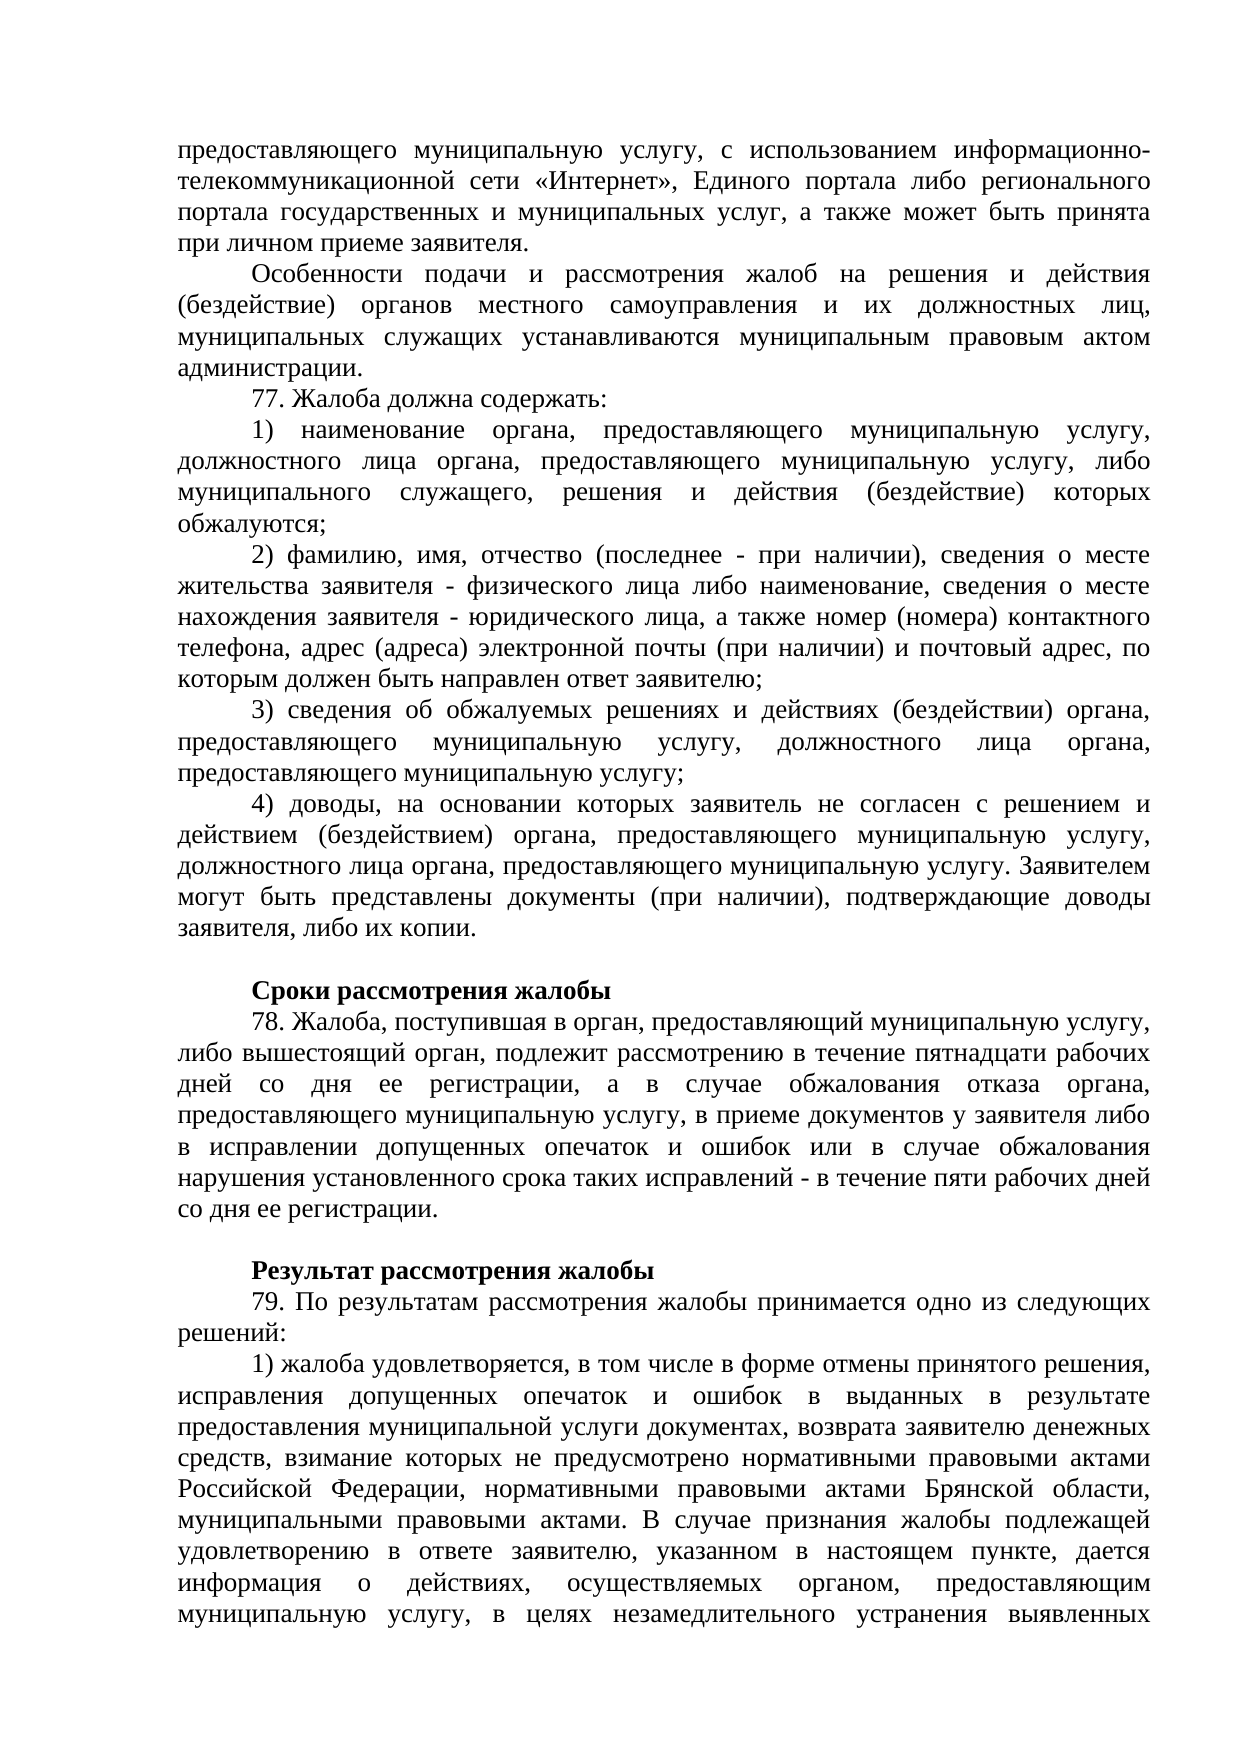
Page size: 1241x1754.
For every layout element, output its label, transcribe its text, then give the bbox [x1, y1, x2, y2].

text 77. Жалоба должна содержать: [177, 382, 1152, 413]
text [177, 133, 1152, 257]
text 3) сведения об обжалуемых решениях и действиях (бездействии) органа, предоставляющего муниципальную услугу, должностного лица органа, предоставляющего муниципальную услугу; [177, 693, 1152, 787]
text 78. Жалоба, поступившая в орган, предоставляющий муниципальную услугу, либо вышестоящий орган, подлежит рассмотрению в течение пятнадцати рабочих дней со дня ее регистрации, а в случае обжалования отказа органа, предоставляющего муниципальную услугу, в приеме документов у заявителя либо в исправлении допущенных опечаток и ошибок или в случае обжалования нарушения установленного срока таких исправлений - в течение пяти рабочих дней со дня ее регистрации. [177, 1005, 1152, 1223]
text Особенности подачи и рассмотрения жалоб на решения и действия (бездействие) органов местного самоуправления и их должностных лиц, муниципальных служащих устанавливаются муниципальным правовым актом администрации. [177, 257, 1152, 382]
text 4) доводы, на основании которых заявитель не согласен с решением и действием (бездействием) органа, предоставляющего муниципальную услугу, должностного лица органа, предоставляющего муниципальную услугу. Заявителем могут быть представлены документы (при наличии), подтверждающие доводы заявителя, либо их копии. [177, 787, 1152, 943]
text 79. По результатам рассмотрения жалобы принимается одно из следующих решений: [177, 1285, 1152, 1348]
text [177, 1348, 1152, 1628]
text Результат рассмотрения жалобы [177, 1254, 1152, 1285]
text 1) наименование органа, предоставляющего муниципальную услугу, должностного лица органа, предоставляющего муниципальную услугу, либо муниципального служащего, решения и действия (бездействие) которых обжалуются; [177, 413, 1152, 538]
text Сроки рассмотрения жалобы [177, 974, 1152, 1005]
text 2) фамилию, имя, отчество (последнее - при наличии), сведения о месте жительства заявителя - физического лица либо наименование, сведения о месте нахождения заявителя - юридического лица, а также номер (номера) контактного телефона, адрес (адреса) электронной почты (при наличии) и почтовый адрес, по которым должен быть направлен ответ заявителю; [177, 538, 1152, 693]
